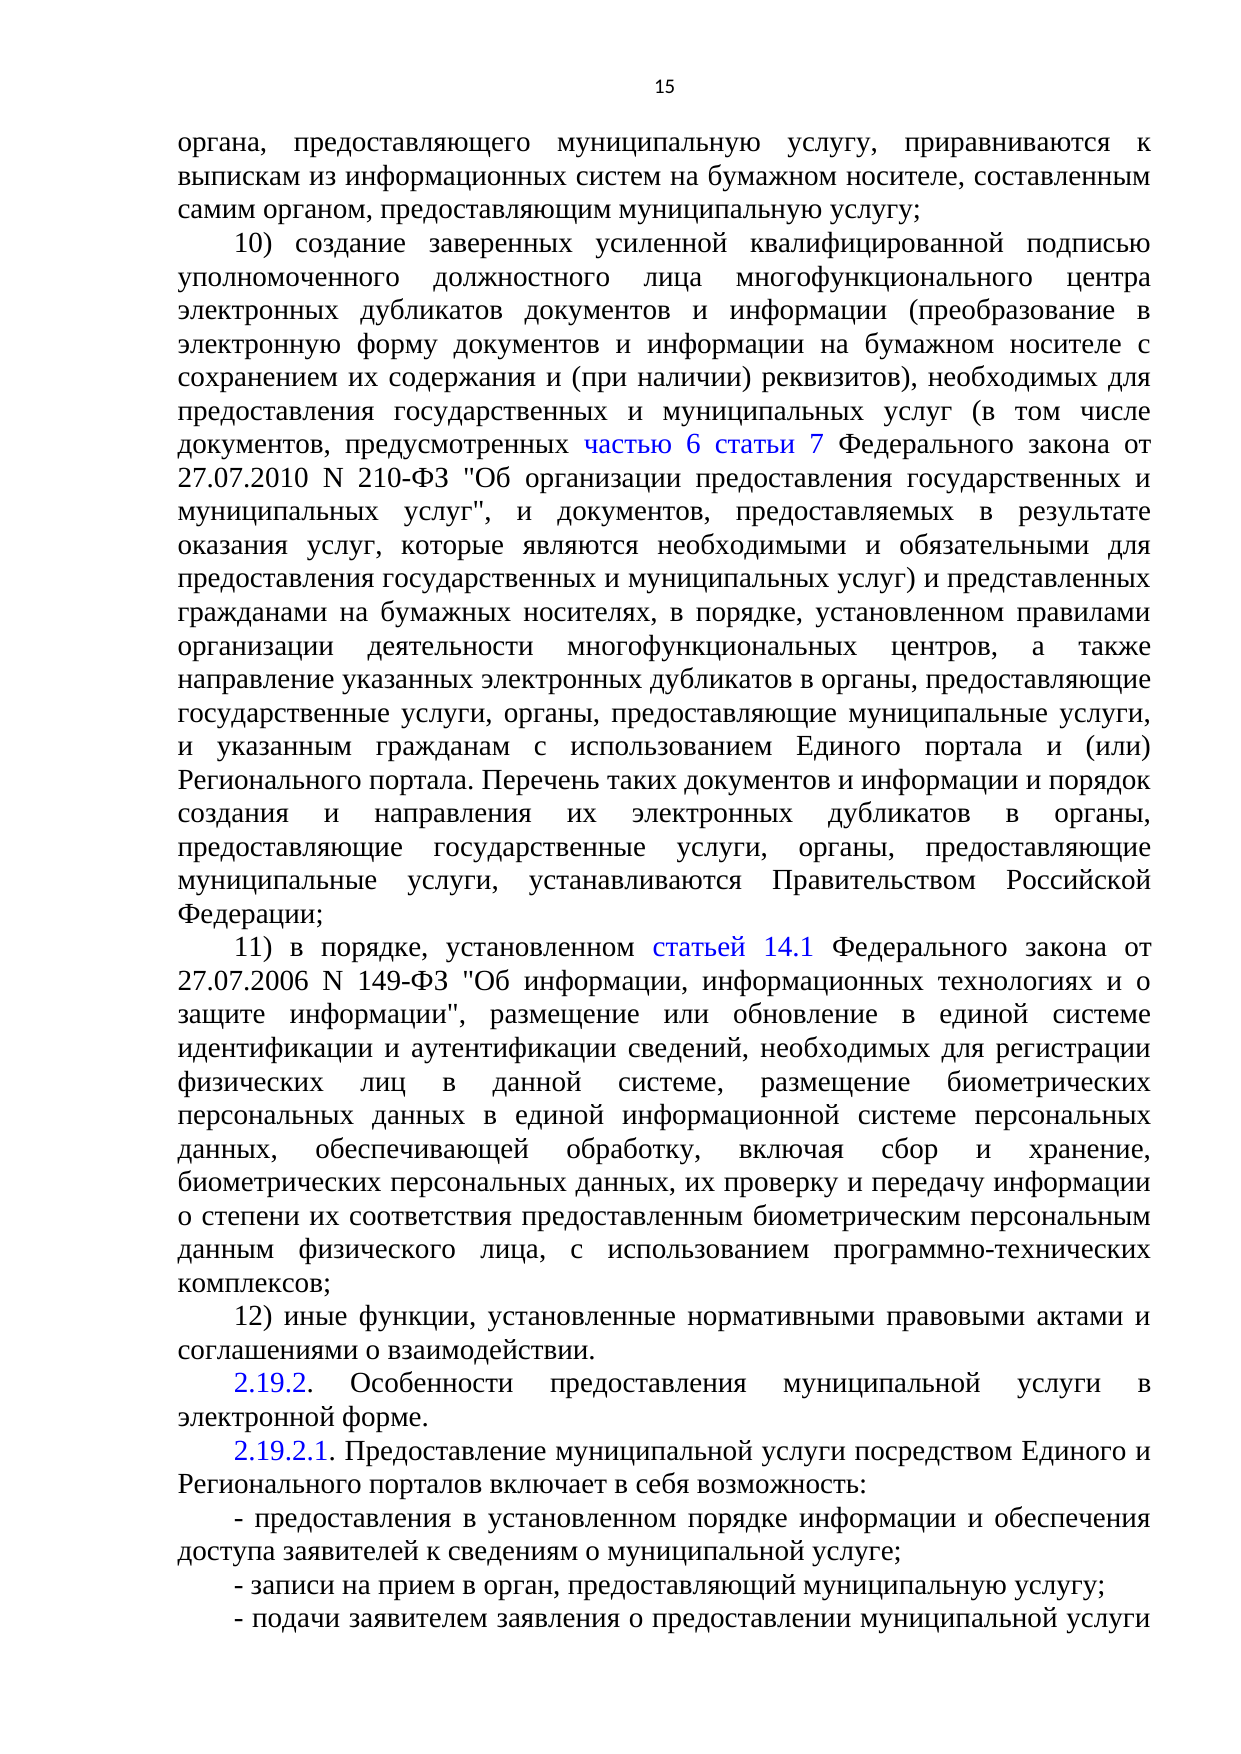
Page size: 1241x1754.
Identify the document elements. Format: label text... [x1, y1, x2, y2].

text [177, 1600, 1152, 1634]
text 2.19.2.1. Предоставление муниципальной услуги посредством Единого и Регионального порталов включает в себя возможность: [177, 1433, 1152, 1500]
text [177, 124, 1152, 225]
text 12) иные функции, установленные нормативными правовыми актами и соглашениями о взаимодействии. [177, 1298, 1152, 1366]
text 2.19.2. Особенности предоставления муниципальной услуги в электронной форме. [177, 1366, 1152, 1433]
text 11) в порядке, установленном статьей 14.1 Федерального закона от 27.07.2006 N 149-ФЗ "Об информации, информационных технологиях и о защите информации", размещение или обновление в единой системе идентификации и аутентификации сведений, необходимых для регистрации физических лиц в данной системе, размещение биометрических персональных данных в единой информационной системе персональных данных, обеспечивающей обработку, включая сбор и хранение, биометрических персональных данных, их проверку и передачу информации о степени их соответствия предоставленным биометрическим персональным данным физического лица, с использованием программно-технических комплексов; [177, 929, 1152, 1298]
text - предоставления в установленном порядке информации и обеспечения доступа заявителей к сведениям о муниципальной услуге; [177, 1500, 1152, 1567]
text - записи на прием в орган, предоставляющий муниципальную услугу; [177, 1567, 1152, 1600]
text 10) создание заверенных усиленной квалифицированной подписью уполномоченного должностного лица многофункционального центра электронных дубликатов документов и информации (преобразование в электронную форму документов и информации на бумажном носителе с сохранением их содержания и (при наличии) реквизитов), необходимых для предоставления государственных и муниципальных услуг (в том числе документов, предусмотренных частью 6 статьи 7 Федерального закона от 27.07.2010 N 210-ФЗ "Об организации предоставления государственных и муниципальных услуг", и документов, предоставляемых в результате оказания услуг, которые являются необходимыми и обязательными для предоставления государственных и муниципальных услуг) и представленных гражданами на бумажных носителях, в порядке, установленном правилами организации деятельности многофункциональных центров, а также направление указанных электронных дубликатов в органы, предоставляющие государственные услуги, органы, предоставляющие муниципальные услуги, и указанным гражданам с использованием Единого портала и (или) Регионального портала. Перечень таких документов и информации и порядок создания и направления их электронных дубликатов в органы, предоставляющие государственные услуги, органы, предоставляющие муниципальные услуги, устанавливаются Правительством Российской Федерации; [177, 225, 1152, 929]
